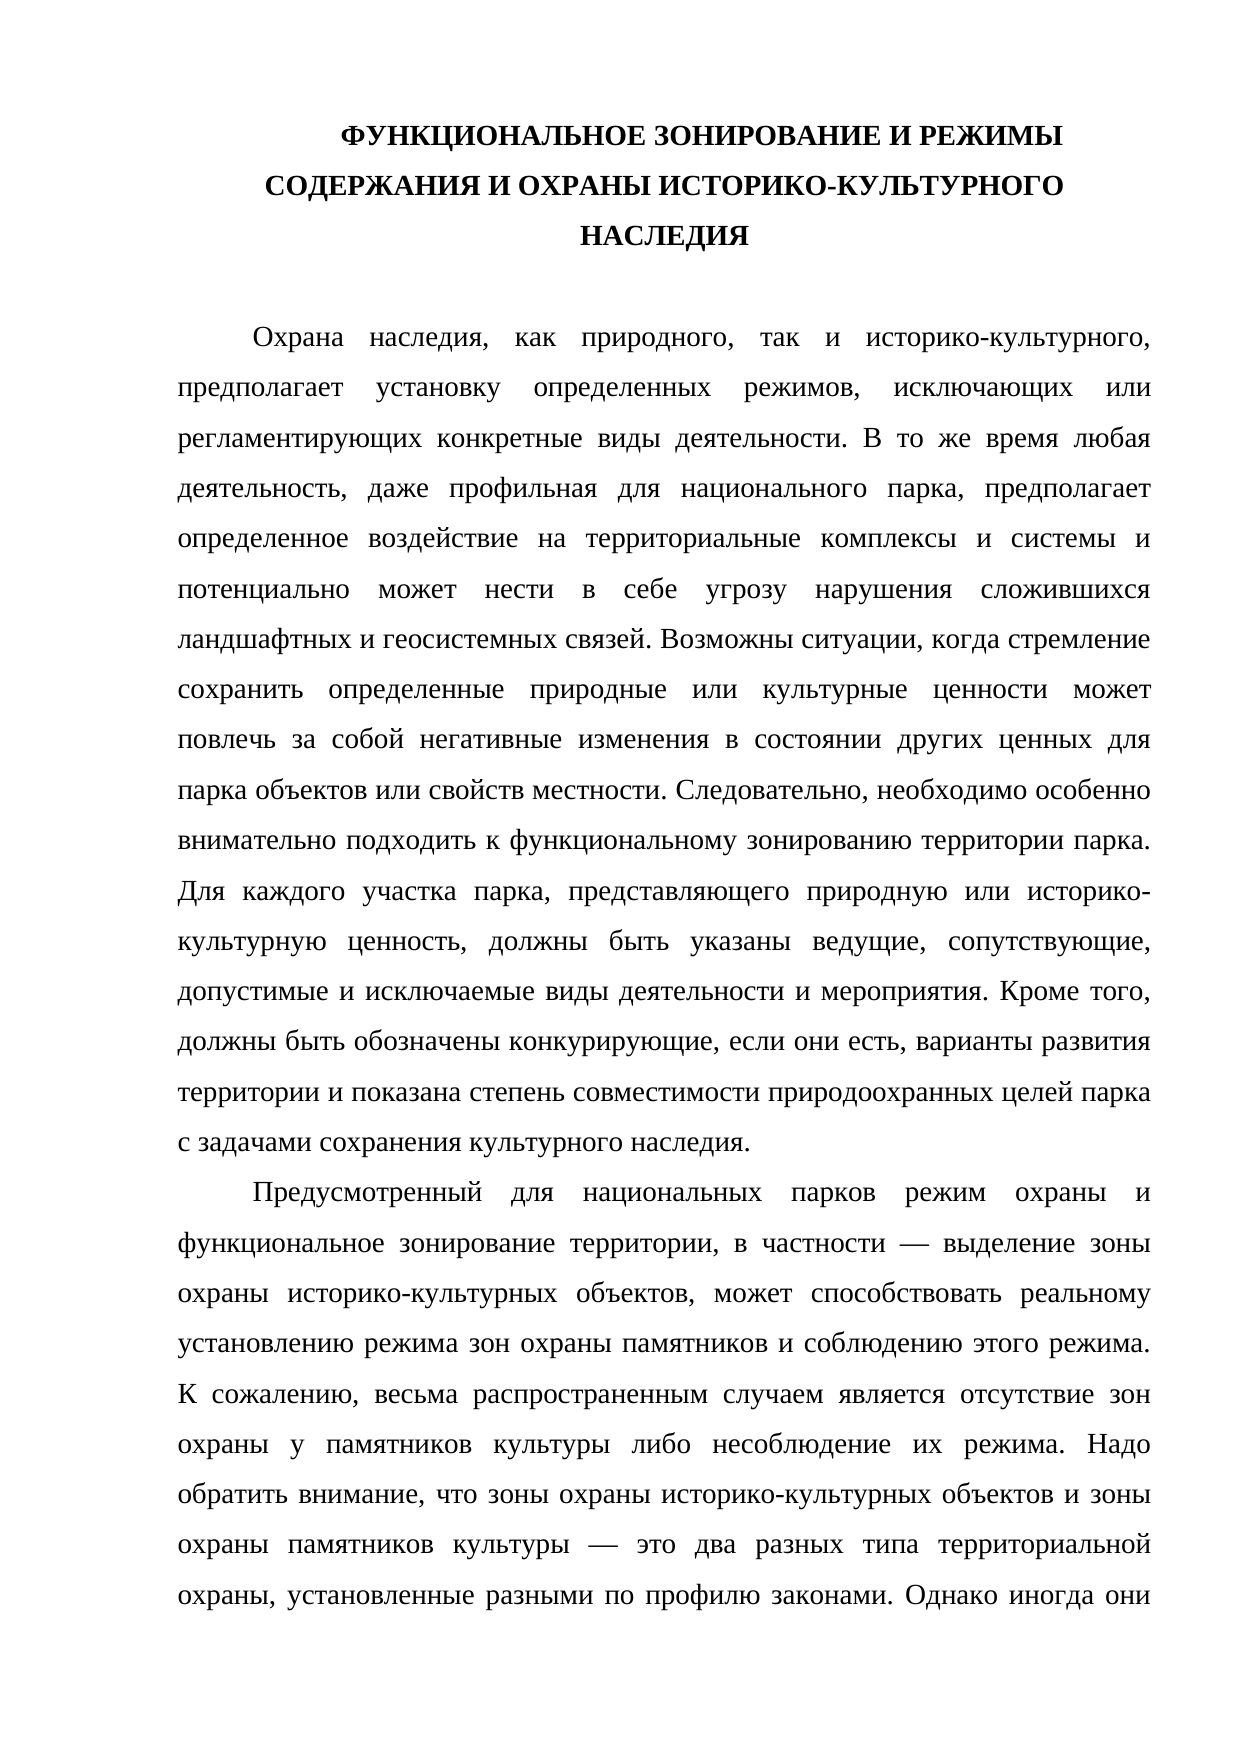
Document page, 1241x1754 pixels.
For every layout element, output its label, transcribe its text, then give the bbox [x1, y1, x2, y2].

list ФУНКЦИОНАЛЬНОЕ ЗОНИРОВАНИЕ И РЕЖИМЫ СОДЕРЖАНИЯ И ОХРАНЫ ИСТОРИКО-КУЛЬТУРНОГО НАСЛЕДИЯ [177, 118, 1152, 252]
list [177, 1175, 1152, 1611]
list Охрана наследия, как природного, так и историко-культурного, предполагает установку определенных режимов, исключающих или регламентирующих конкретные виды деятельности. В то же время любая деятельность, даже профильная для национального парка, предполагает определенное воздействие на территориальные комплексы и системы и потенциально может нести в себе угрозу нарушения сложившихся ландшафтных и геосистемных связей. Возможны ситуации, когда стремление сохранить определенные природные или культурные ценности может повлечь за собой негативные изменения в состоянии других ценных для парка объектов или свойств местности. Следовательно, необходимо особенно внимательно подходить к функциональному зонированию территории парка. Для каждого участка парка, представляющего природную или историко-культурную ценность, должны быть указаны ведущие, сопутствующие, допустимые и исключаемые виды деятельности и мероприятия. Кроме того, должны быть обозначены конкурирующие, если они есть, варианты развития территории и показана степень совместимости природоохранных целей парка с задачами сохранения культурного наследия. [177, 319, 1152, 1158]
